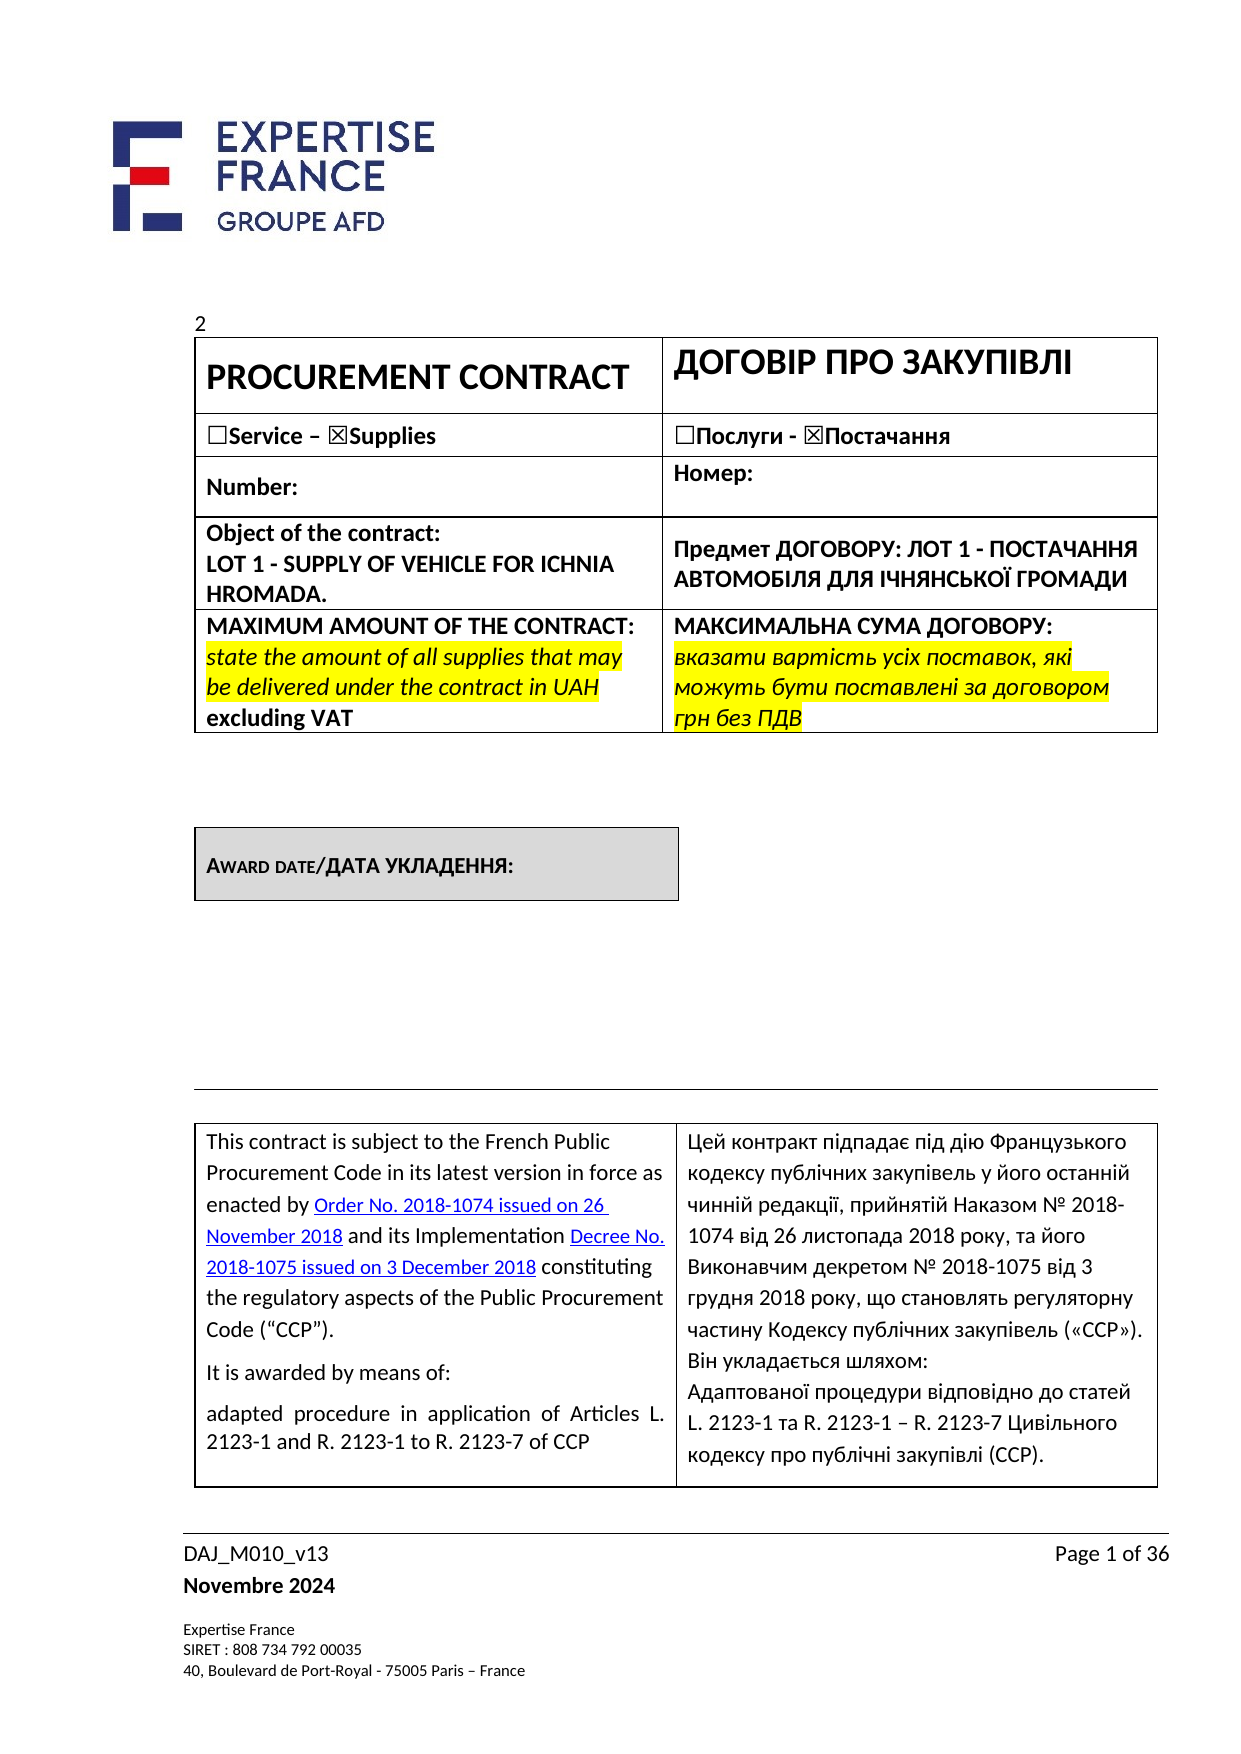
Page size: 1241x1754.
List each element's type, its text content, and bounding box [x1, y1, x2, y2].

table_header 2 [183, 306, 1169, 1487]
picture [79, 73, 473, 275]
